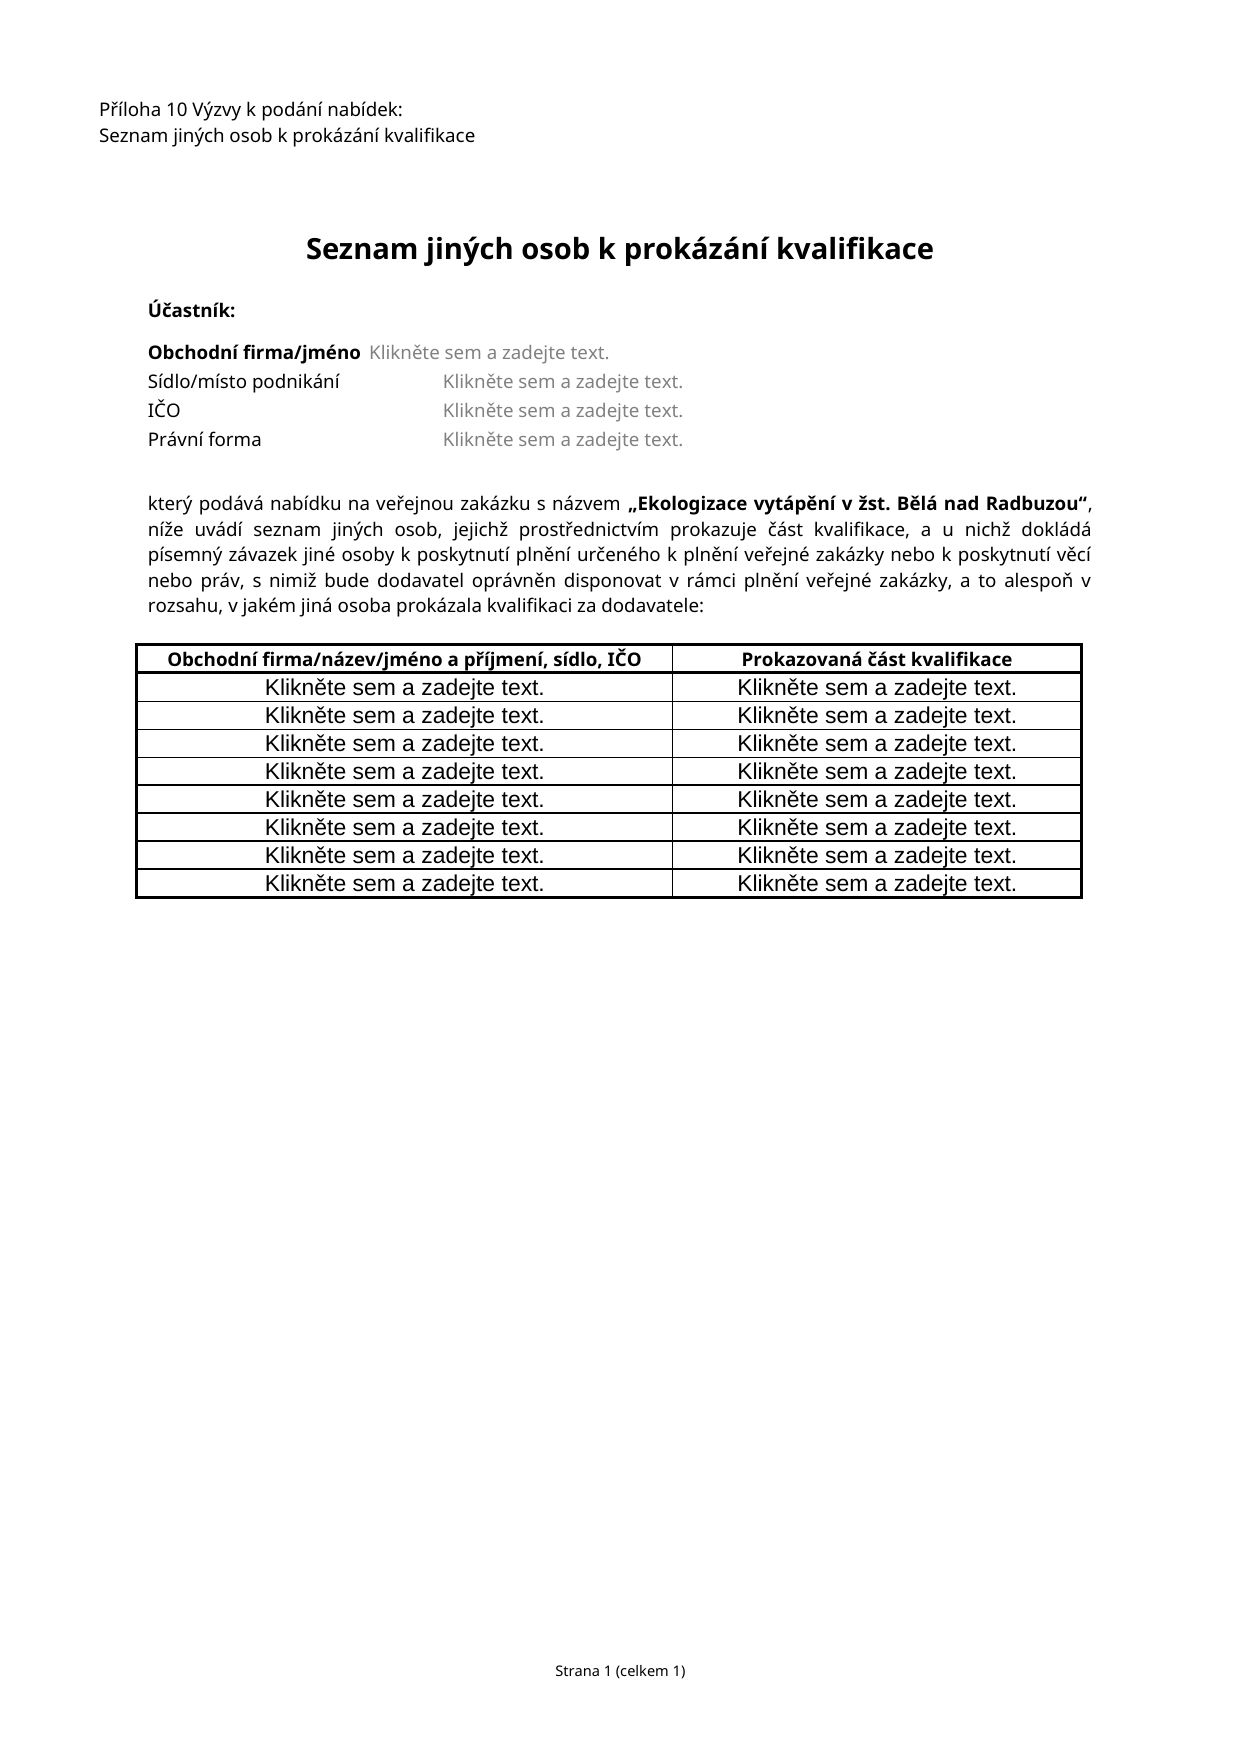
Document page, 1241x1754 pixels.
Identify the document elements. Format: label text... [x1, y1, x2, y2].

text Právní forma [148, 423, 1093, 452]
text Sídlo/místo podnikání [148, 365, 1093, 394]
text IČO [148, 394, 1093, 423]
text Obchodní firma/jméno [148, 336, 1093, 365]
text který podává nabídku na veřejnou zakázku s názvem „Ekologizace vytápění v žst. Bělá nad Radbuzou“, níže uvádí seznam jiných osob, jejichž prostřednictvím prokazuje část kvalifikace, a u nichž dokládá písemný závazek jiné osoby k poskytnutí plnění určeného k plnění veřejné zakázky nebo k poskytnutí věcí nebo práv, s nimiž bude dodavatel oprávněn disponovat v rámci plnění veřejné zakázky, a to alespoň v rozsahu, v jakém jiná osoba prokázala kvalifikaci za dodavatele: [148, 490, 1093, 618]
table_header Obchodní firma/název/jméno a příjmení, sídlo, IČO [138, 646, 672, 671]
title Seznam jiných osob k prokázání kvalifikace [148, 228, 1093, 268]
table_header Prokazovaná část kvalifikace [673, 646, 1080, 671]
text Účastník: [148, 293, 1093, 324]
